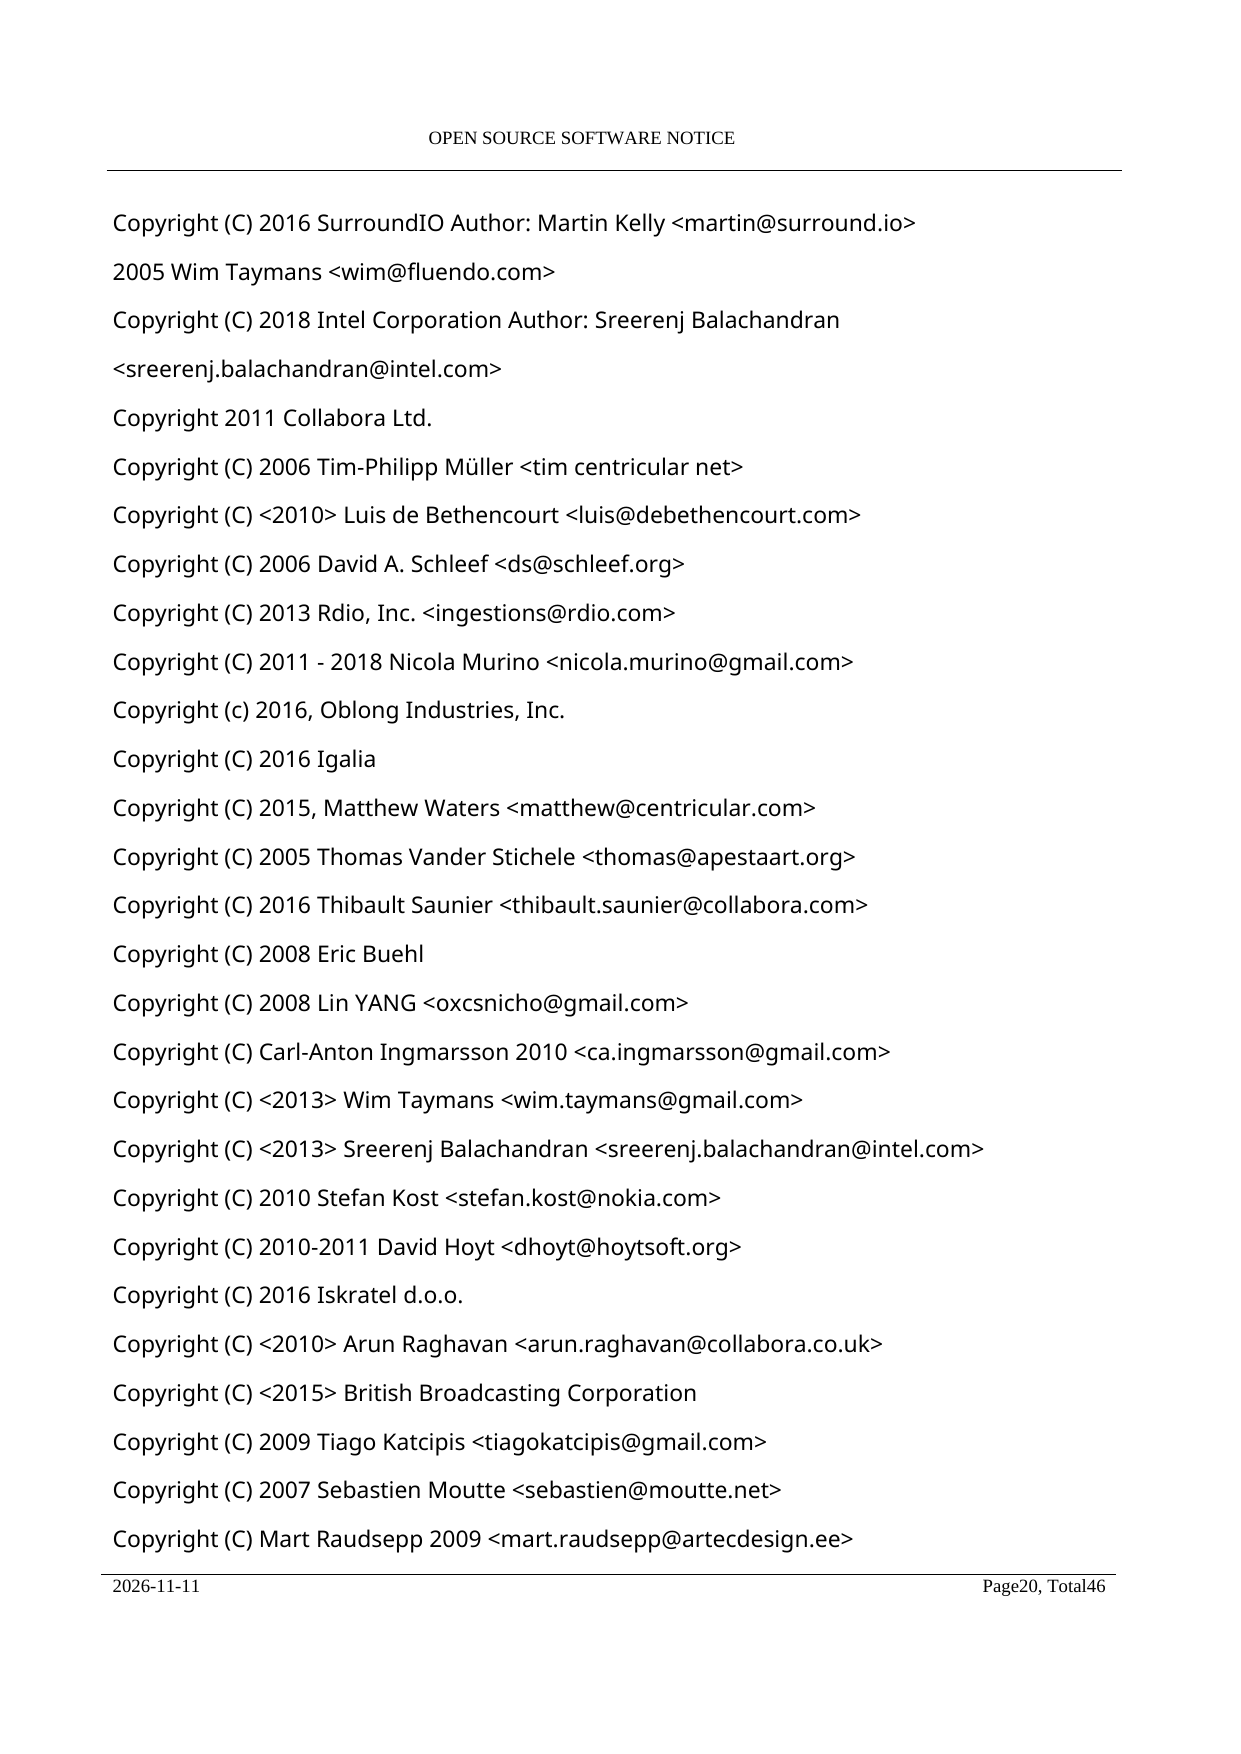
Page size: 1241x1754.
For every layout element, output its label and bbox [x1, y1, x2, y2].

text [112, 206, 1128, 1555]
